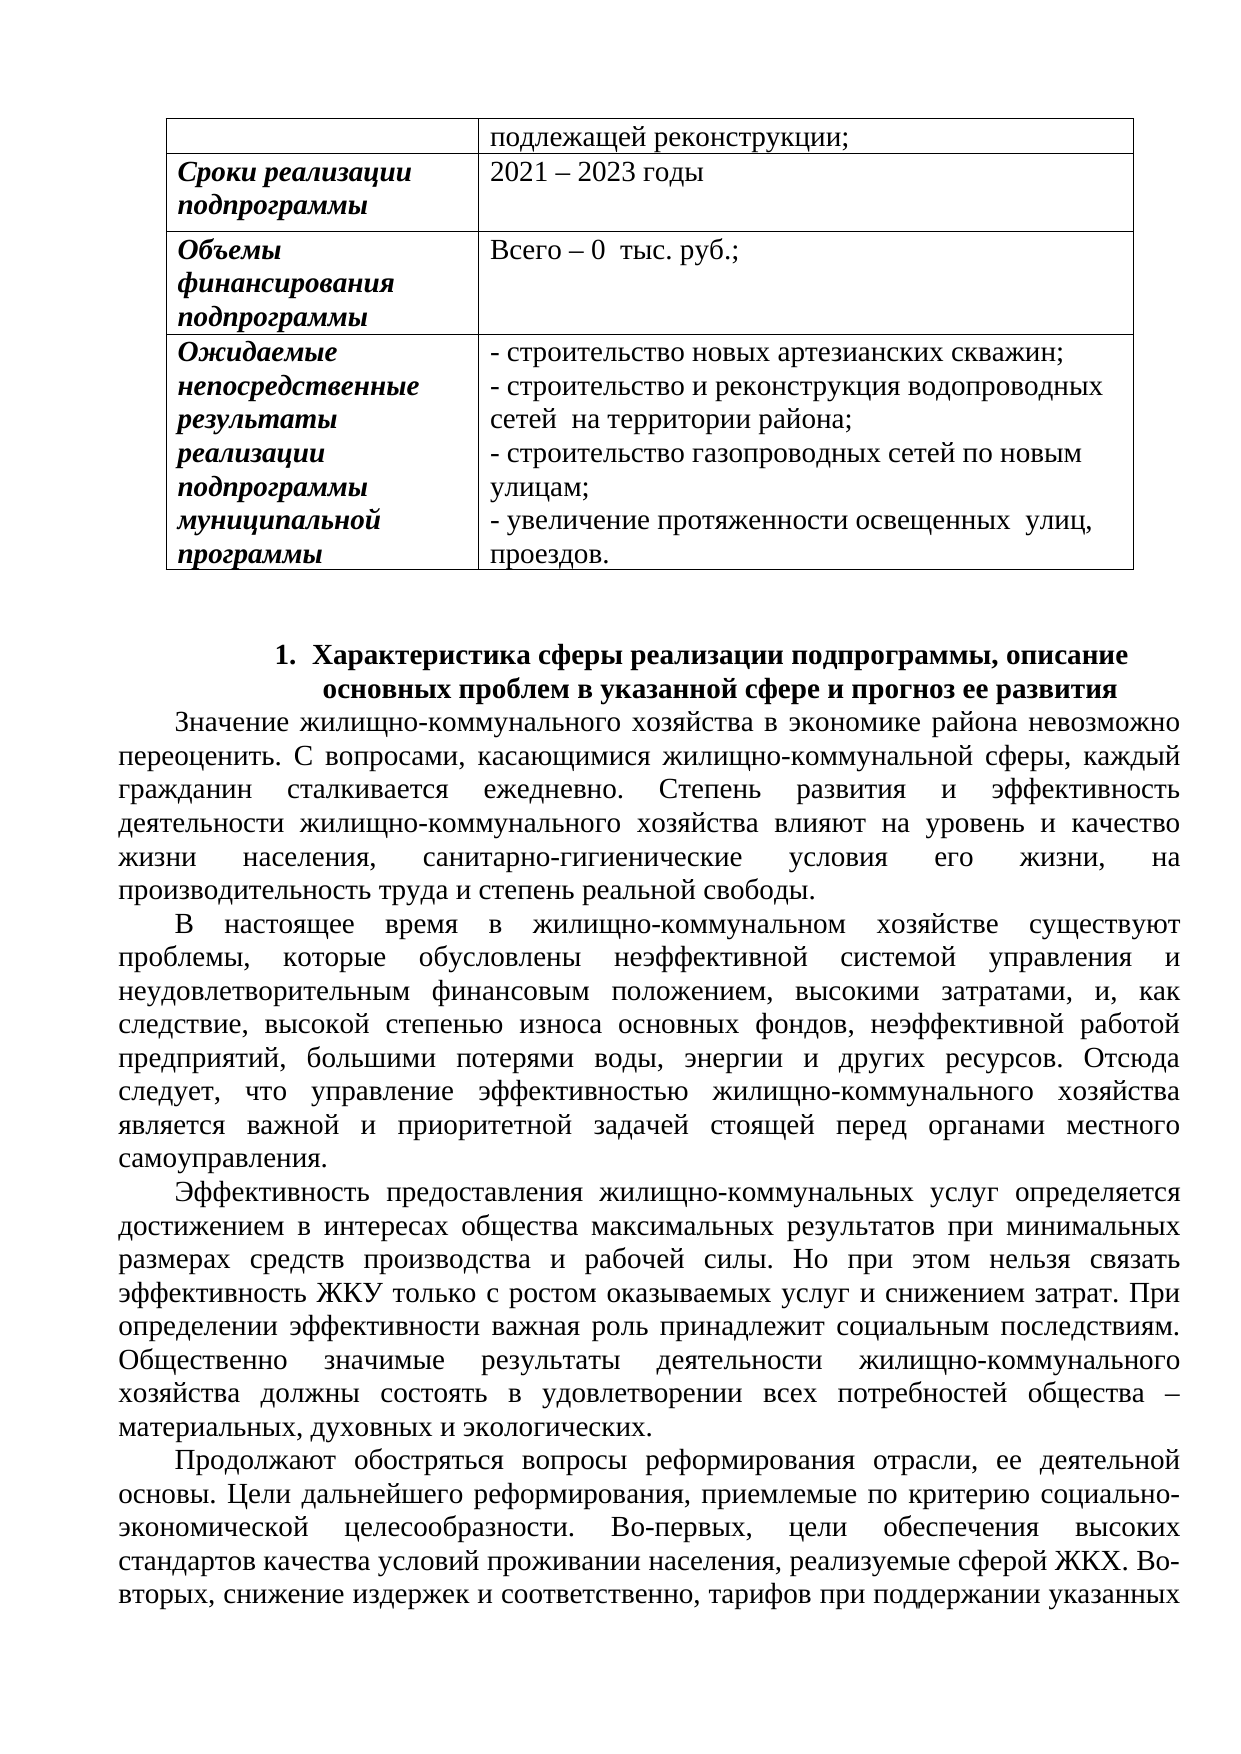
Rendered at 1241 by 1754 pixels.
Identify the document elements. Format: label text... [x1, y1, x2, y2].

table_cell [167, 119, 478, 153]
table_cell Сроки реализации подпрограммы [167, 154, 478, 231]
text Значение жилищно-коммунального хозяйства в экономике района невозможно переоценить. С вопросами, касающимися жилищно-коммунальной сферы, каждый гражданин сталкивается ежедневно. Степень развития и эффективность деятельности жилищно-коммунального хозяйства влияют на уровень и качество жизни населения, санитарно-гигиенические условия его жизни, на производительность труда и степень реальной свободы. [118, 704, 1181, 906]
text В настоящее время в жилищно-коммунальном хозяйстве существуют проблемы, которые обусловлены неэффективной системой управления и неудовлетворительным финансовым положением, высокими затратами, и, как следствие, высокой степенью износа основных фондов, неэффективной работой предприятий, большими потерями воды, энергии и других ресурсов. Отсюда следует, что управление эффективностью жилищно-коммунального хозяйства является важной и приоритетной задачей стоящей перед органами местного самоуправления. [118, 906, 1181, 1174]
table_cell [479, 119, 1133, 153]
table_cell Ожидаемые непосредственные результаты реализации подпрограммы муниципальной программы [167, 335, 478, 569]
table_cell 2021 – 2023 годы [479, 154, 1133, 231]
table_cell - строительство новых артезианских скважин; - строительство и реконструкция водопроводных сетей на территории района; - строительство газопроводных сетей по новым улицам; - увеличение протяженности освещенных улиц, проездов. [479, 335, 1133, 569]
list Характеристика сферы реализации подпрограммы, описание основных проблем в указанной сфере и прогноз ее развития [222, 637, 1181, 704]
table_cell Объемы финансирования подпрограммы [167, 232, 478, 333]
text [118, 1442, 1181, 1610]
text Эффективность предоставления жилищно-коммунальных услуг определяется достижением в интересах общества максимальных результатов при минимальных размерах средств производства и рабочей силы. Но при этом нельзя связать эффективность ЖКУ только с ростом оказываемых услуг и снижением затрат. При определении эффективности важная роль принадлежит социальным последствиям. Общественно значимые результаты деятельности жилищно-коммунального хозяйства должны состоять в удовлетворении всех потребностей общества – материальных, духовных и экологических. [118, 1174, 1181, 1442]
table_cell Всего – 0 тыс. руб.; [479, 232, 1133, 333]
